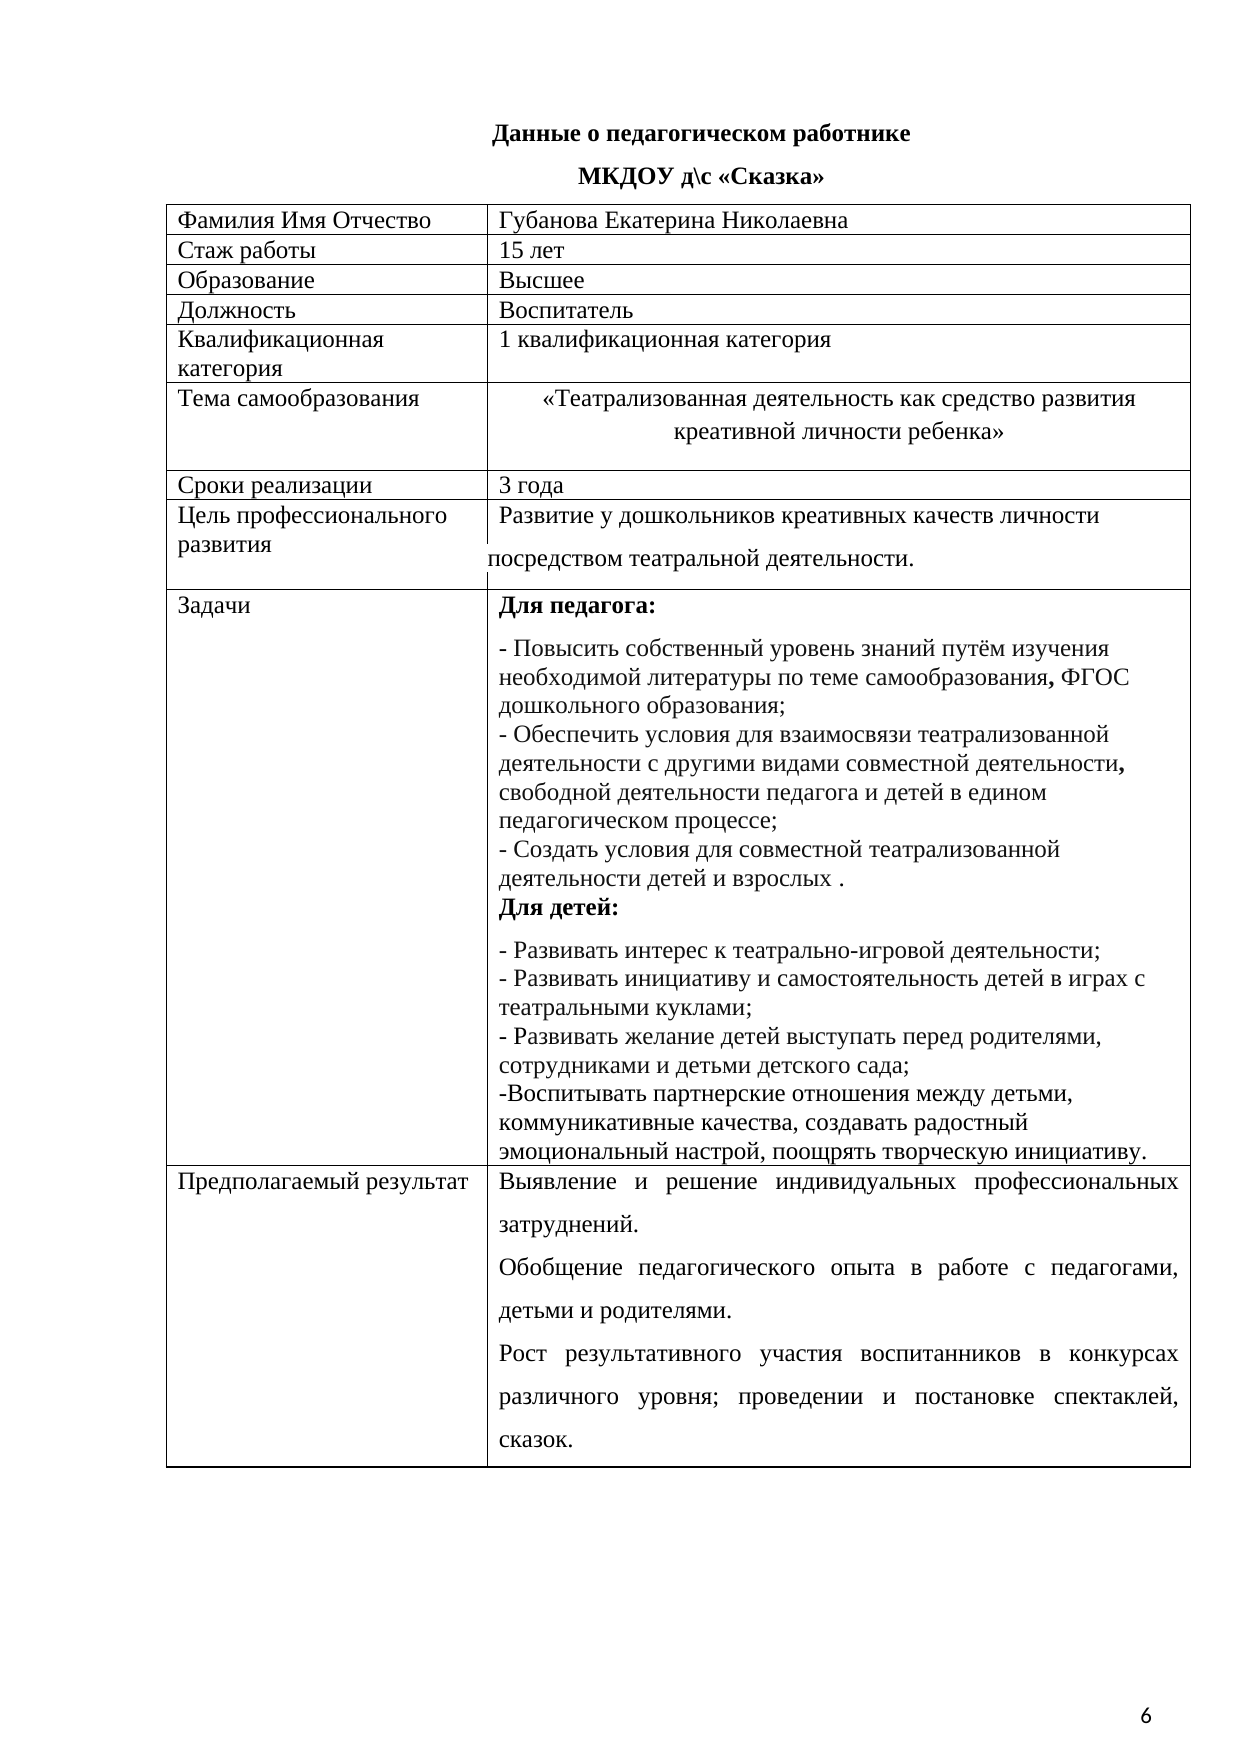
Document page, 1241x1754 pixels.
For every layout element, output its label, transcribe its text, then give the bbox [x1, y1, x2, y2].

table_cell Сроки реализации [167, 471, 487, 499]
table_cell Предполагаемый результат [167, 1166, 487, 1466]
table_cell Образование [167, 265, 487, 294]
table_cell Цель профессионального развития [167, 500, 487, 589]
table_cell Развитие у дошкольников креативных качеств личности посредством театральной деятельности. [488, 500, 1190, 589]
table_cell 1 квалификационная категория [488, 325, 1190, 382]
table_cell Тема самообразования [167, 383, 487, 469]
text Данные о педагогическом работнике [177, 118, 1152, 147]
table_cell Стаж работы [167, 235, 487, 264]
table_cell Квалификационная категория [167, 325, 487, 382]
table_header Фамилия Имя Отчество [167, 205, 487, 234]
table_cell «Театрализованная деятельность как средство развития креативной личности ребенка» [488, 383, 1190, 469]
table_cell Высшее [488, 265, 1190, 294]
table_cell Должность [167, 295, 487, 323]
table_header Губанова Екатерина Николаевна [488, 205, 1190, 234]
table_cell Выявление и решение индивидуальных профессиональных затруднений. Обобщение педагогического опыта в работе с педагогами, детьми и родителями. Рост результативного участия воспитанников в конкурсах различного уровня; проведении и постановке спектаклей, сказок. [488, 1166, 1190, 1466]
table_cell Для педагога: - Повысить собственный уровень знаний путём изучения необходимой литературы по теме самообразования, ФГОС дошкольного образования; - Обеспечить условия для взаимосвязи театрализованной деятельности с другими видами совместной деятельности, свободной деятельности педагога и детей в едином педагогическом процессе; - Создать условия для совместной театрализованной деятельности детей и взрослых . Для детей: - Развивать интерес к театрально-игровой деятельности; - Развивать инициативу и самостоятельность детей в играх с театральными куклами; - Развивать желание детей выступать перед родителями, сотрудниками и детьми детского сада; -Воспитывать партнерские отношения между детьми, коммуникативные качества, создавать радостный эмоциональный настрой, поощрять творческую инициативу. [488, 590, 1190, 1165]
table_cell 15 лет [488, 235, 1190, 264]
table_cell 3 года [488, 471, 1190, 499]
table_cell Задачи [167, 590, 487, 1165]
table_cell Воспитатель [488, 295, 1190, 323]
text МКДОУ д\с «Сказка» [177, 161, 1152, 190]
